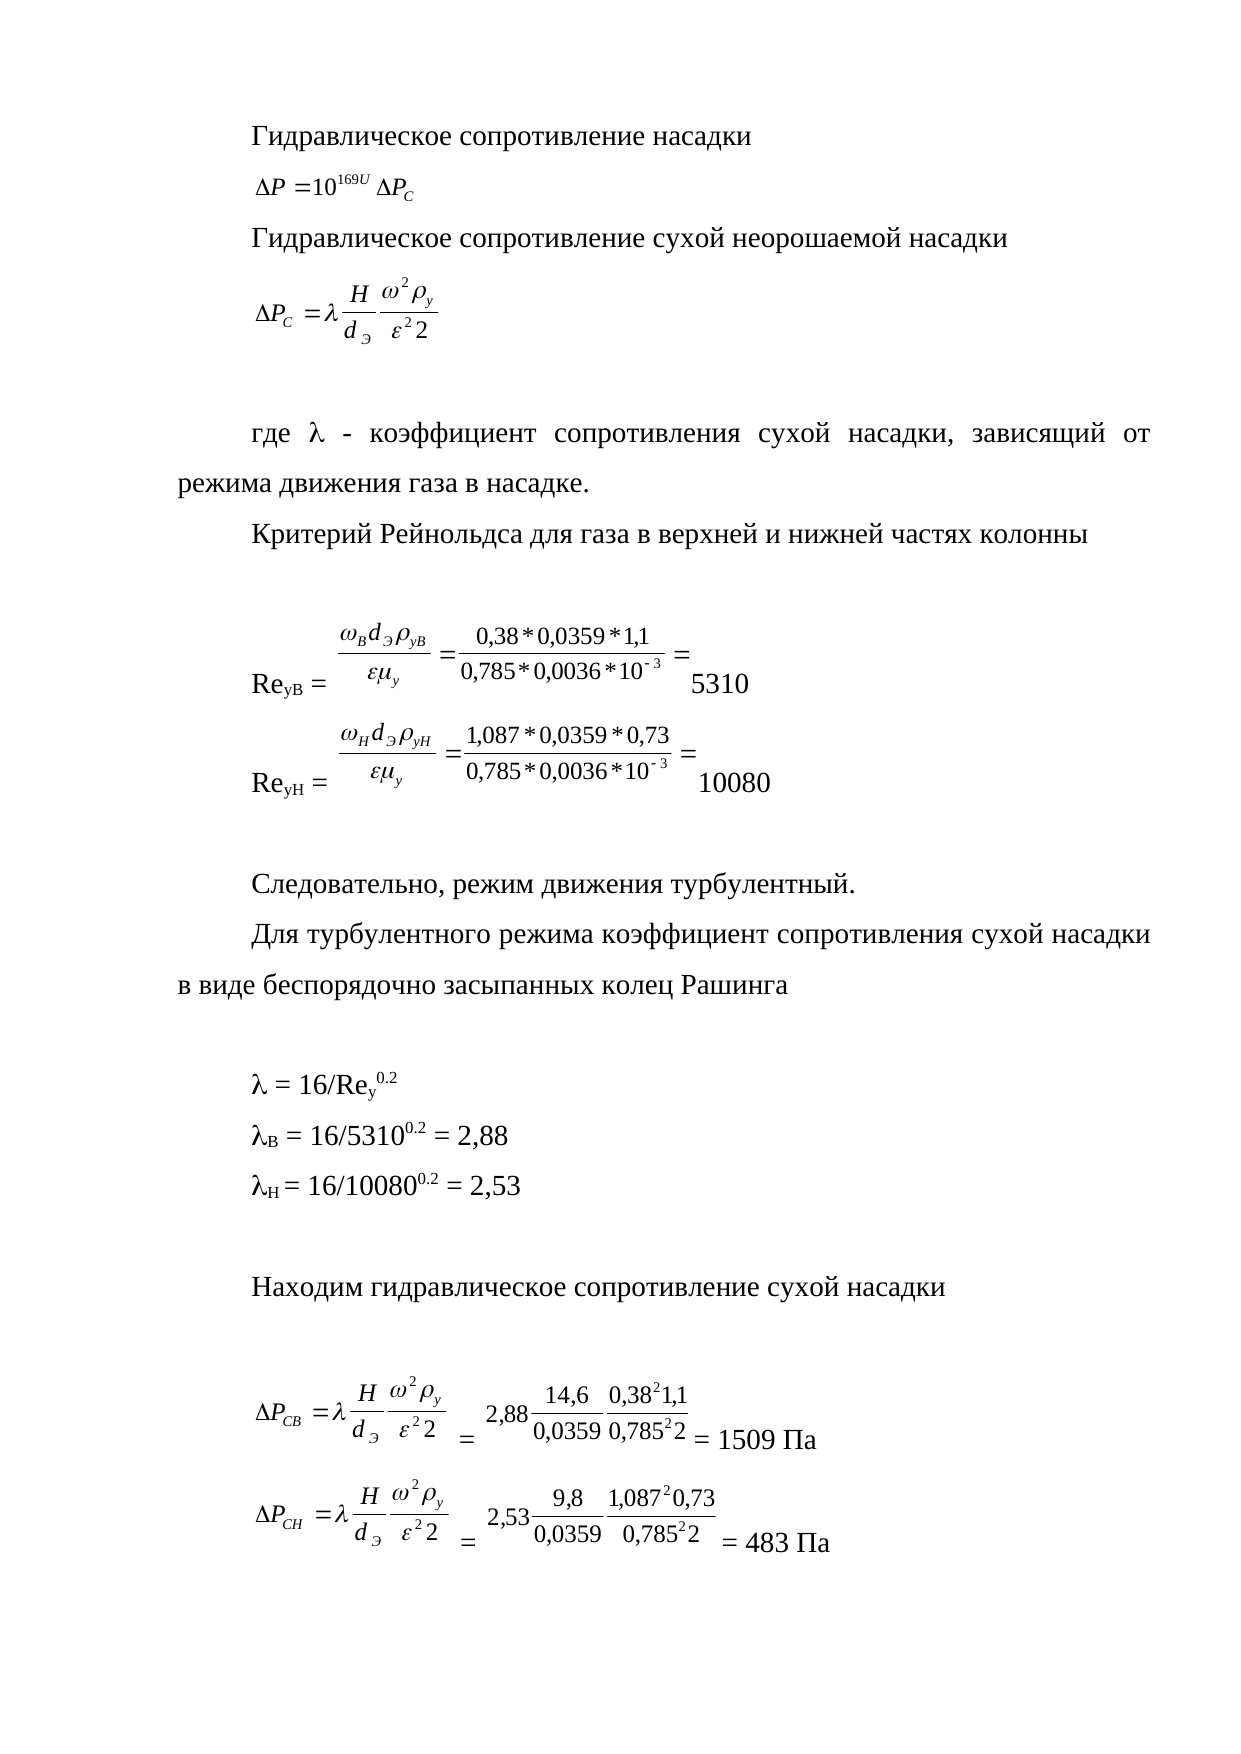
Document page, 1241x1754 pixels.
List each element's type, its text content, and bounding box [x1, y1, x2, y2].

text Для турбулентного режима коэффициент сопротивления сухой насадки в виде беспорядочно засыпанных колец Рашинга [177, 917, 1152, 1000]
text Гидравлическое сопротивление насадки [177, 118, 1152, 152]
text Следовательно, режим движения турбулентный. [177, 866, 1152, 900]
text Критерий Рейнольдса для газа в верхней и нижней частях колонны [177, 516, 1152, 549]
text Гидравлическое сопротивление сухой неорошаемой насадки [177, 220, 1152, 254]
text H = 16/100800.2 = 2,53 [177, 1168, 1152, 1202]
text Находим гидравлическое сопротивление сухой насадки [177, 1269, 1152, 1303]
text = 16/Rey0.2 [177, 1067, 1152, 1101]
text где - коэффициент сопротивления сухой насадки, зависящий от режима движения газа в насадке. [177, 415, 1152, 499]
text = = 483 Па [177, 1472, 1152, 1558]
text ReyH = 10080 [177, 716, 1152, 799]
text ReyB = 5310 [177, 617, 1152, 699]
text = = 1509 Па [177, 1370, 1152, 1456]
text B = 16/53100.2 = 2,88 [177, 1118, 1152, 1152]
